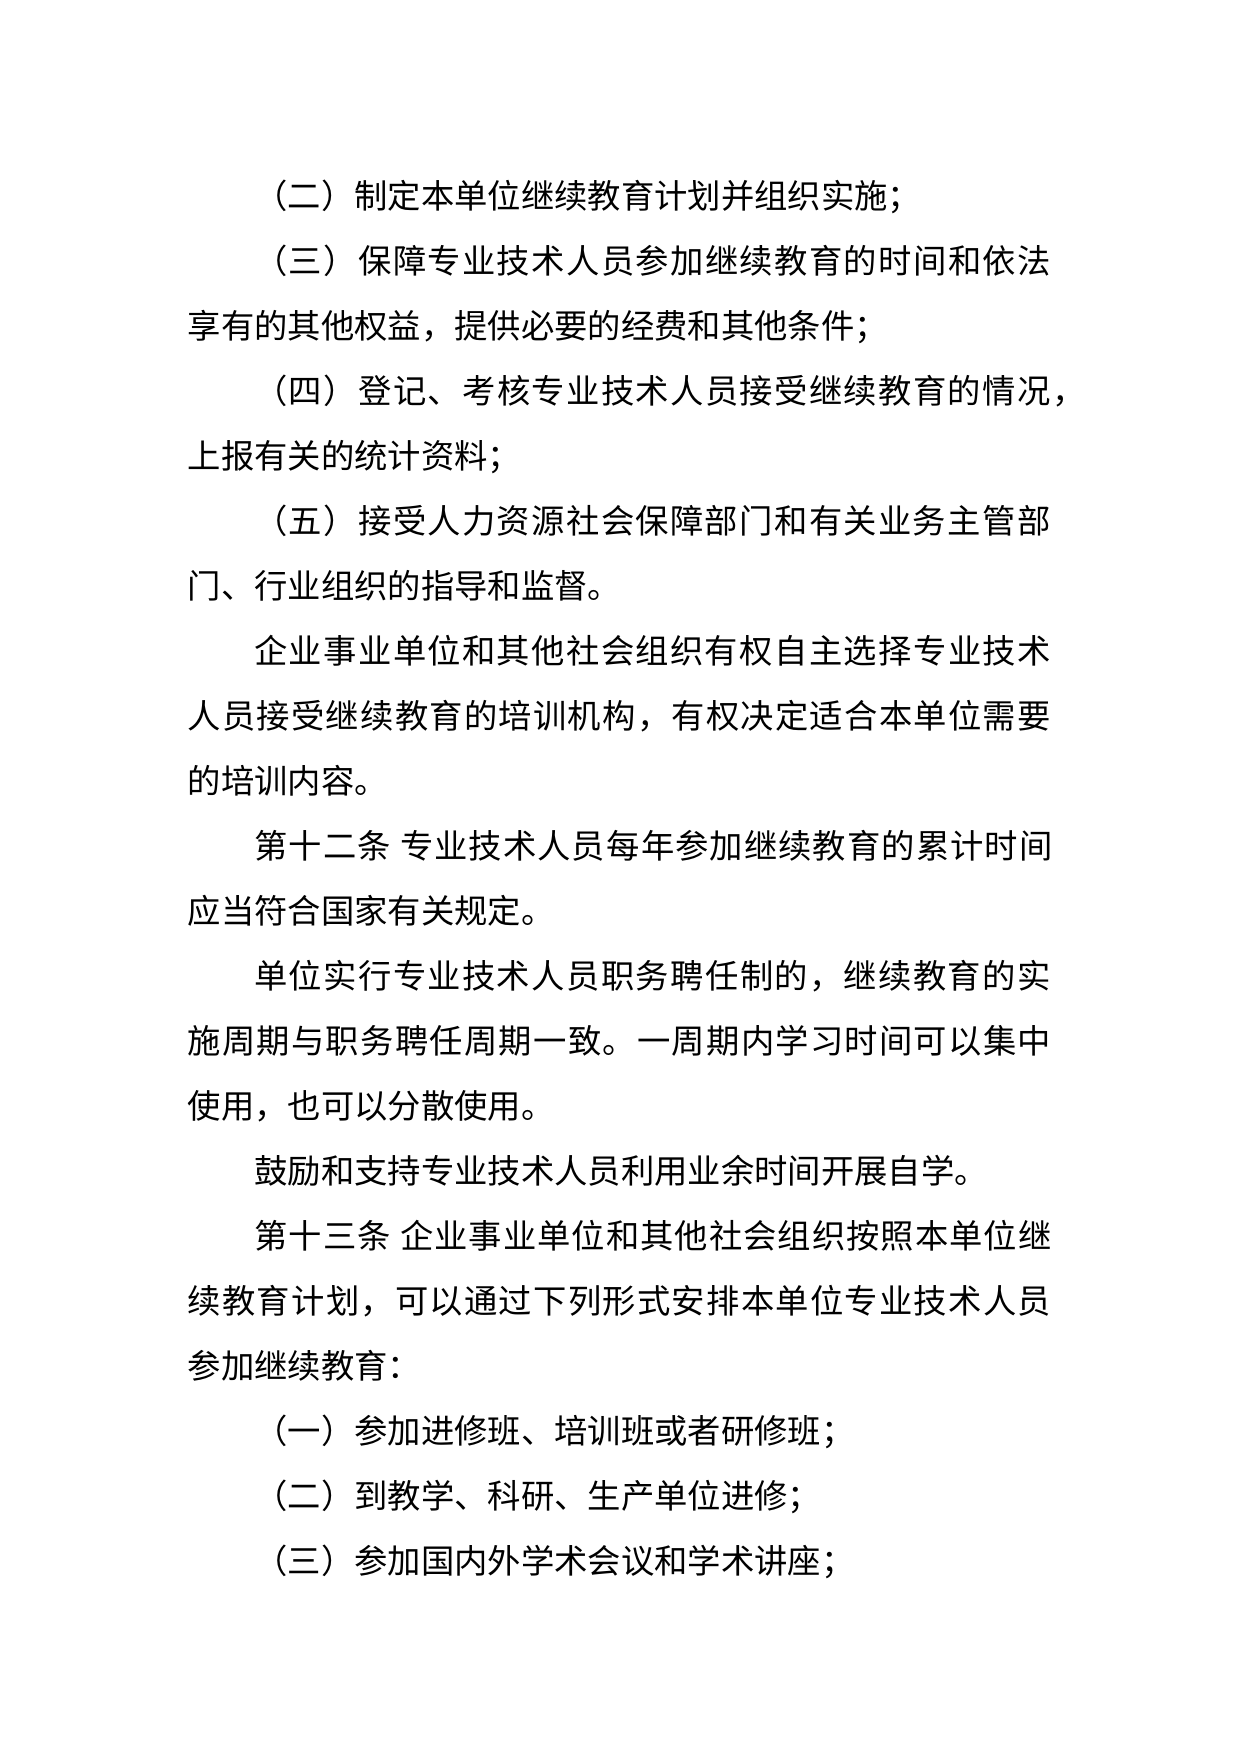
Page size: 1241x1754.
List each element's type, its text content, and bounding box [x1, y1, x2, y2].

text （二）到教学、科研、生产单位进修； [187, 1462, 1053, 1527]
text 单位实行专业技术人员职务聘任制的，继续教育的实施周期与职务聘任周期一致。一周期内学习时间可以集中使用，也可以分散使用。 [187, 942, 1053, 1137]
text （四）登记、考核专业技术人员接受继续教育的情况，上报有关的统计资料； [187, 357, 1053, 487]
text （二）制定本单位继续教育计划并组织实施； [187, 162, 1053, 227]
text 第十二条 专业技术人员每年参加继续教育的累计时间应当符合国家有关规定。 [187, 812, 1053, 942]
text 企业事业单位和其他社会组织有权自主选择专业技术人员接受继续教育的培训机构，有权决定适合本单位需要的培训内容。 [187, 617, 1053, 812]
text （三）保障专业技术人员参加继续教育的时间和依法享有的其他权益，提供必要的经费和其他条件； [187, 227, 1053, 357]
text （三）参加国内外学术会议和学术讲座； [187, 1527, 1053, 1592]
text 鼓励和支持专业技术人员利用业余时间开展自学。 [187, 1137, 1053, 1202]
text （一）参加进修班、培训班或者研修班； [187, 1397, 1053, 1462]
text （五）接受人力资源社会保障部门和有关业务主管部门、行业组织的指导和监督。 [187, 487, 1053, 617]
text 第十三条 企业事业单位和其他社会组织按照本单位继续教育计划，可以通过下列形式安排本单位专业技术人员参加继续教育： [187, 1202, 1053, 1397]
